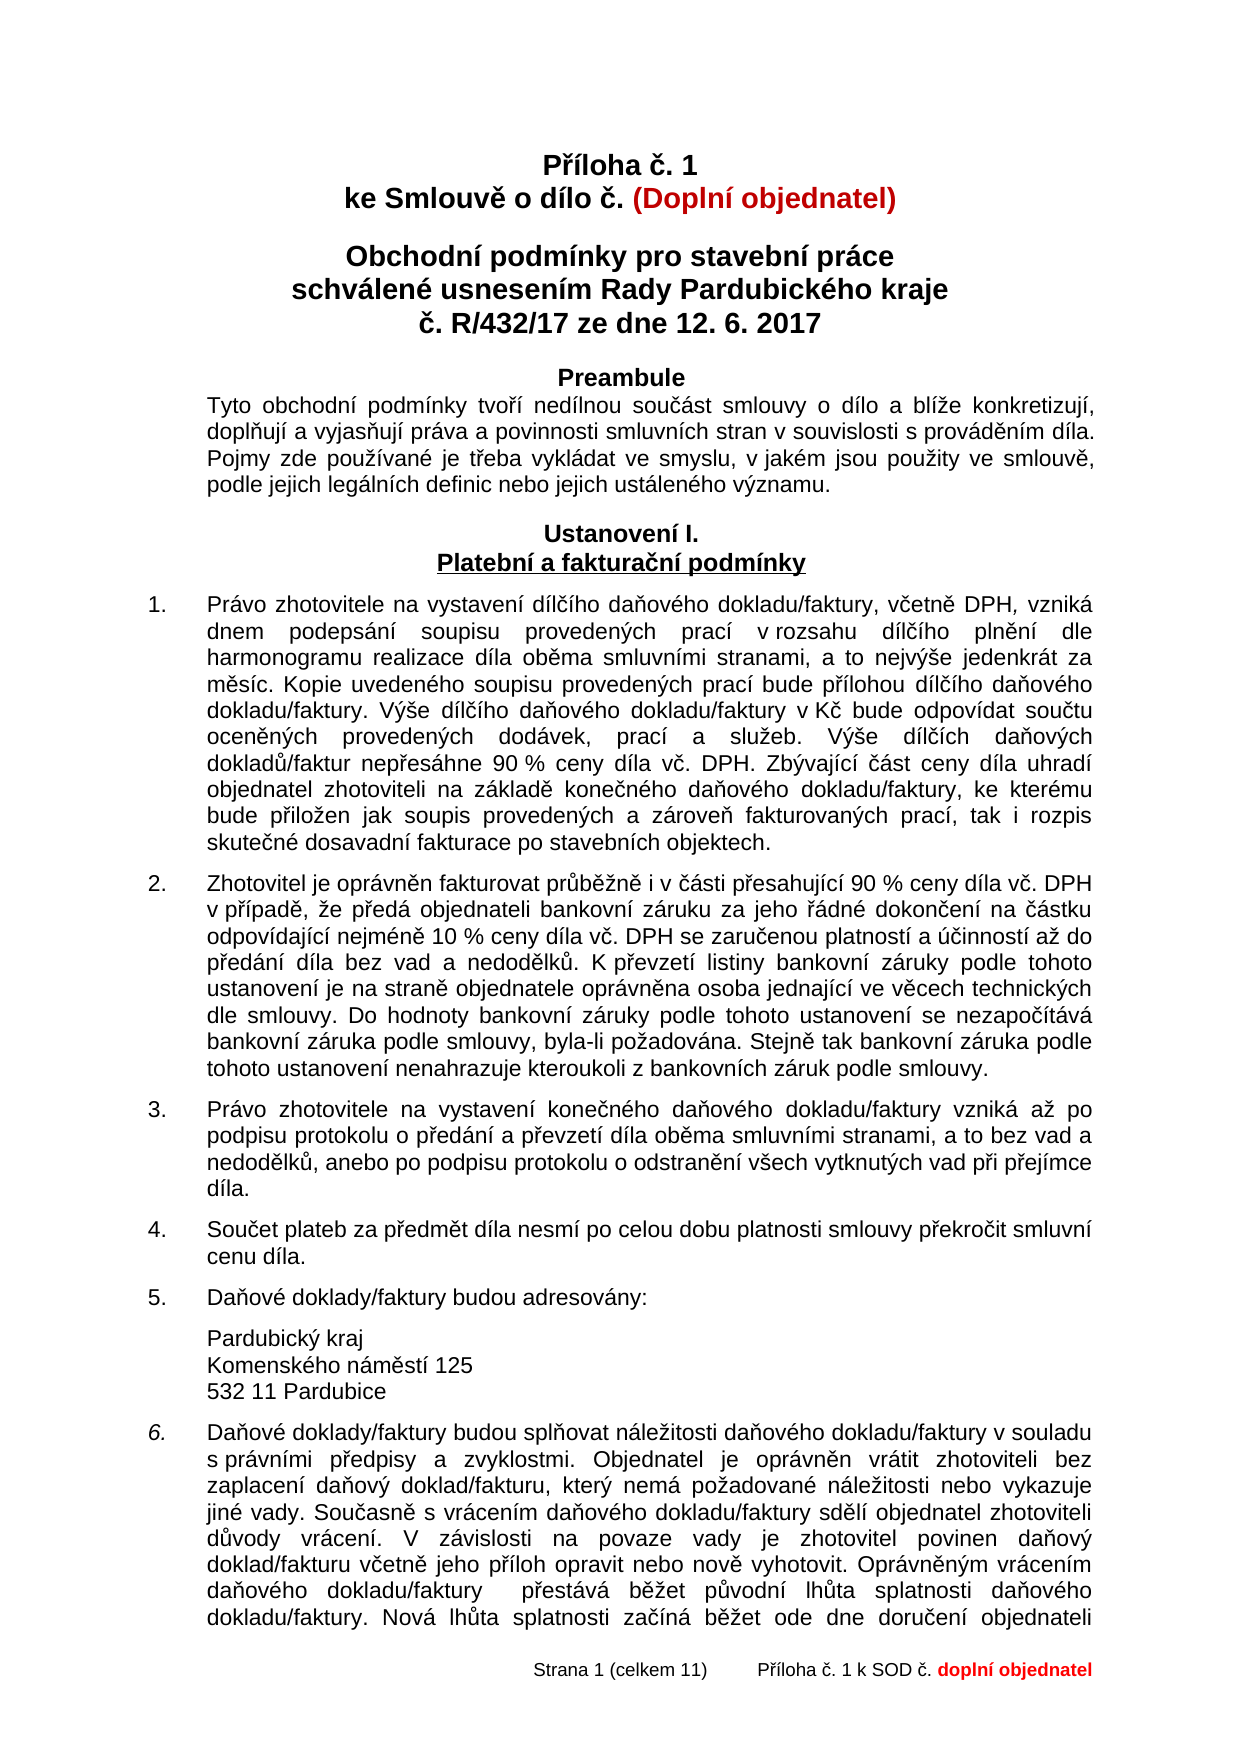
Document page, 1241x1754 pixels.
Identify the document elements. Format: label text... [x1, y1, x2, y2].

text Preambule [148, 363, 1095, 392]
text Obchodní podmínky pro stavební práce schválené usnesením Rady Pardubického kraje č. R/432/17 ze dne 12. 6. 2017 [148, 239, 1093, 339]
list Právo zhotovitele na vystavení konečného daňového dokladu/faktury vzniká až po podpisu protokolu o předání a převzetí díla oběma smluvními stranami, a to bez vad a nedodělků, anebo po podpisu protokolu o odstranění všech vytknutých vad při přejímce díla. [148, 1096, 1093, 1201]
text Ustanovení I. [148, 519, 1095, 548]
list Zhotovitel je oprávněn fakturovat průběžně i v části přesahující 90 % ceny díla vč. DPH v případě, že předá objednateli bankovní záruku za jeho řádné dokončení na částku odpovídající nejméně 10 % ceny díla vč. DPH se zaručenou platností a účinností až do předání díla bez vad a nedodělků. K převzetí listiny bankovní záruky podle tohoto ustanovení je na straně objednatele oprávněna osoba jednající ve věcech technických dle smlouvy. Do hodnoty bankovní záruky podle tohoto ustanovení se nezapočítává bankovní záruka podle smlouvy, byla-li požadována. Stejně tak bankovní záruka podle tohoto ustanovení nenahrazuje kteroukoli z bankovních záruk podle smlouvy. [148, 870, 1093, 1081]
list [148, 1419, 1093, 1630]
list Součet plateb za předmět díla nesmí po celou dobu platnosti smlouvy překročit smluvní cenu díla. [148, 1216, 1093, 1269]
list Právo zhotovitele na vystavení dílčího daňového dokladu/faktury, včetně DPH, vzniká dnem podepsání soupisu provedených prací v rozsahu dílčího plnění dle harmonogramu realizace díla oběma smluvními stranami, a to nejvýše jedenkrát za měsíc. Kopie uvedeného soupisu provedených prací bude přílohou dílčího daňového dokladu/faktury. Výše dílčího daňového dokladu/faktury v Kč bude odpovídat součtu oceněných provedených dodávek, prací a služeb. Výše dílčích daňových dokladů/faktur nepřesáhne 90 % ceny díla vč. DPH. Zbývající část ceny díla uhradí objednatel zhotoviteli na základě konečného daňového dokladu/faktury, ke kterému bude přiložen jak soupis provedených a zároveň fakturovaných prací, tak i rozpis skutečné dosavadní fakturace po stavebních objektech. [148, 591, 1093, 855]
text Příloha č. 1 [148, 148, 1093, 181]
text Tyto obchodní podmínky tvoří nedílnou součást smlouvy o dílo a blíže konkretizují, doplňují a vyjasňují práva a povinnosti smluvních stran v souvislosti s prováděním díla. Pojmy zde používané je třeba vykládat ve smyslu, v jakém jsou použity ve smlouvě, podle jejich legálních definic nebo jejich ustáleného významu. [207, 392, 1095, 497]
text 532 11 Pardubice [207, 1378, 1093, 1404]
text Komenského náměstí 125 [207, 1352, 1093, 1378]
text ke Smlouvě o dílo č. (Doplní objednatel) [148, 181, 1093, 215]
text Pardubický kraj [207, 1325, 1093, 1352]
list Daňové doklady/faktury budou adresovány: [148, 1284, 1093, 1310]
text Platební a fakturační podmínky [148, 548, 1095, 576]
